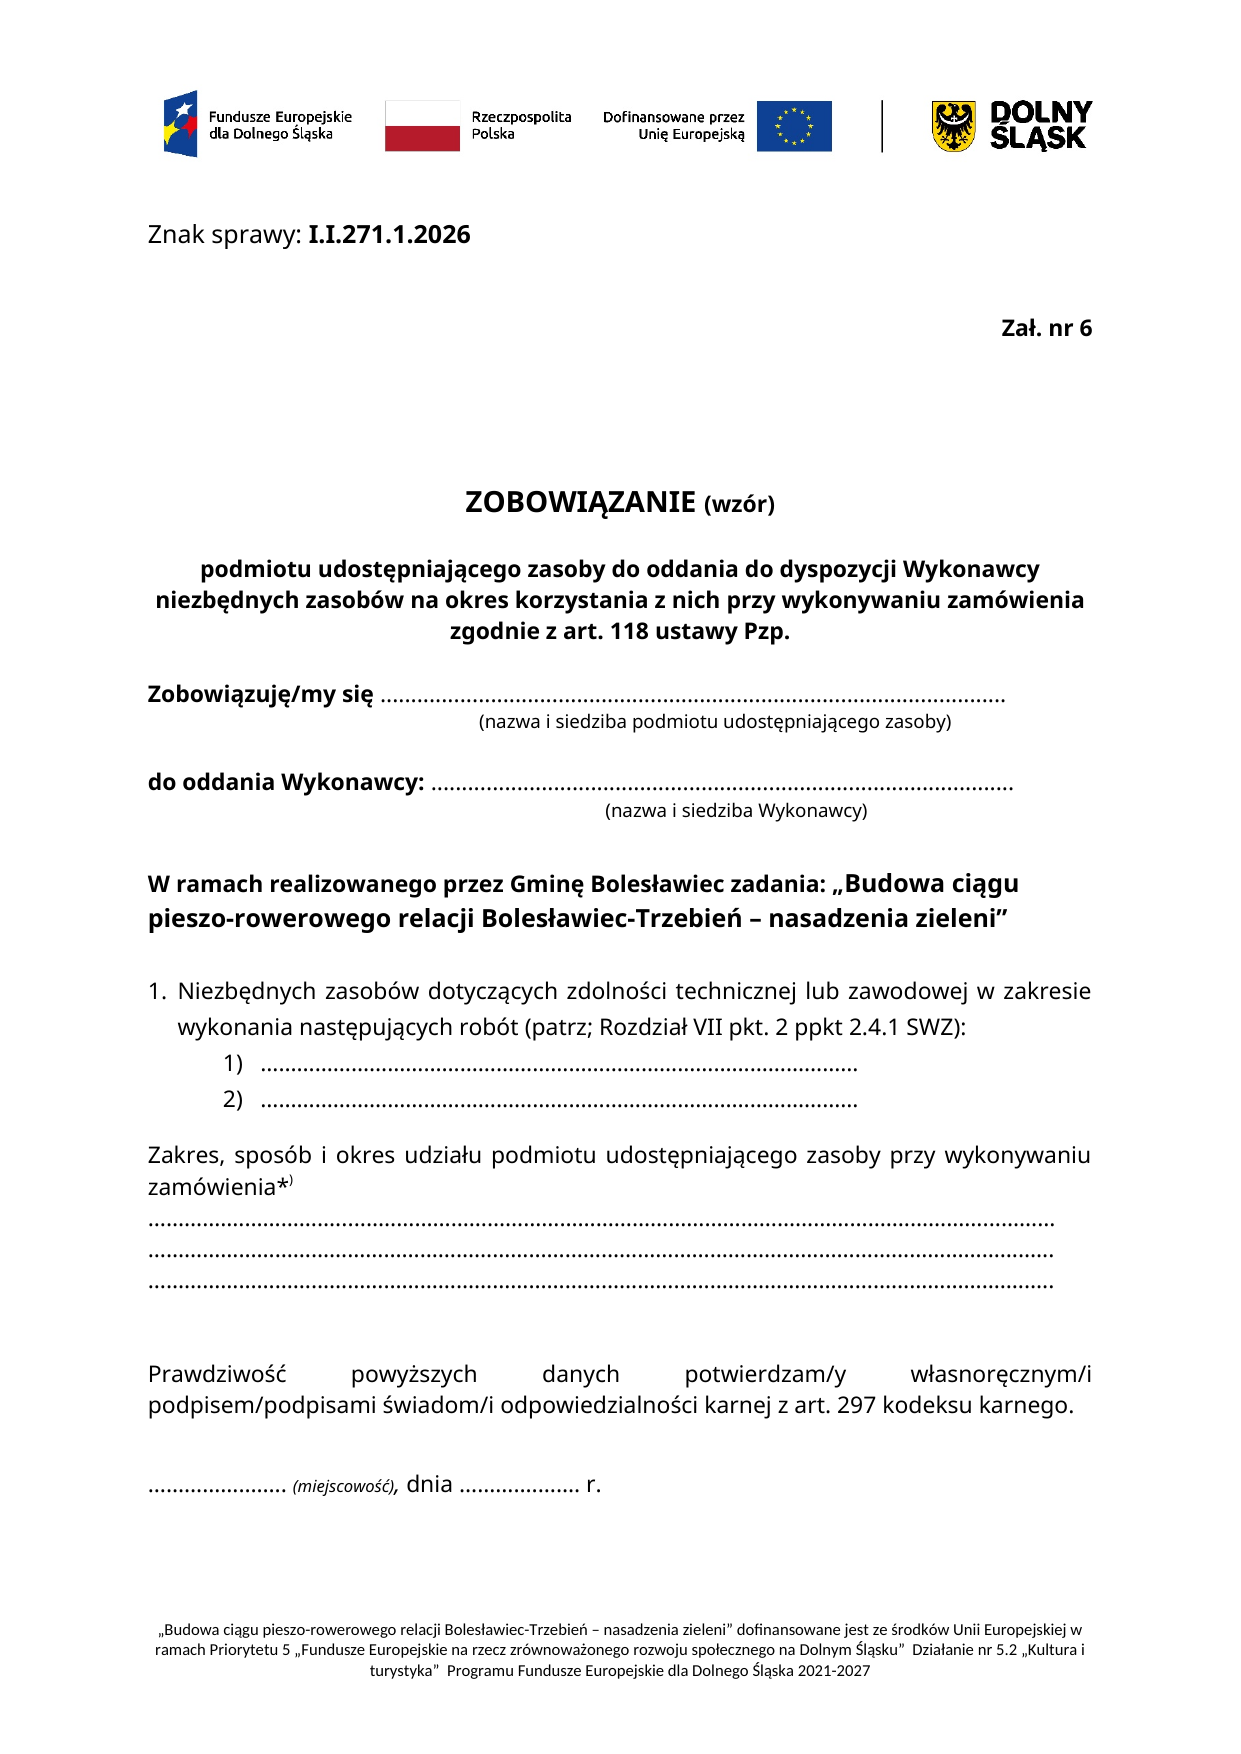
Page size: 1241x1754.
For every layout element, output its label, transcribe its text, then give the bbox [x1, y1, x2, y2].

text …………….……. (miejscowość), dnia ………….……. r. [148, 1467, 1093, 1499]
text ZOBOWIĄZANIE (wzór) [148, 482, 1093, 521]
text ………….……………….....…..…………………………………………………………………….………………...……… [148, 1202, 1093, 1233]
text do oddania Wykonawcy: ............................................................................................... [148, 766, 1093, 797]
text niezbędnych zasobów na okres korzystania z nich przy wykonywaniu zamówienia zgodnie z art. 118 ustawy Pzp. [148, 584, 1093, 646]
picture [147, 73, 1093, 174]
text …………………………………………………………………………………………………………………………….…….. [148, 1264, 1093, 1296]
text (nazwa i siedziba Wykonawcy) [148, 797, 1093, 822]
list Niezbędnych zasobów dotyczących zdolności technicznej lub zawodowej w zakresie wykonania następujących robót (patrz; Rozdział VII pkt. 2 ppkt 2.4.1 SWZ): [148, 975, 1093, 1042]
text Zobowiązuję/my się ...................................................................................................... [148, 678, 1093, 709]
text (nazwa i siedziba podmiotu udostępniającego zasoby) [148, 709, 1093, 734]
text podmiotu udostępniającego zasoby do oddania do dyspozycji Wykonawcy [148, 553, 1093, 584]
text Zał. nr 6 [148, 312, 1093, 343]
text Prawdziwość powyższych danych potwierdzam/y własnoręcznym/i podpisem/podpisami świadom/i odpowiedzialności karnej z art. 297 kodeksu karnego. [148, 1358, 1093, 1421]
list ……………………………………………………………………………………… [223, 1083, 1093, 1114]
text W ramach realizowanego przez Gminę Bolesławiec zadania: „Budowa ciągu pieszo-rowerowego relacji Bolesławiec-Trzebień – nasadzenia zieleni” [148, 866, 1093, 934]
list ……………………………………………………………………………………… [223, 1047, 1093, 1078]
text Zakres, sposób i okres udziału podmiotu udostępniającego zasoby przy wykonywaniu zamówienia*) [148, 1139, 1093, 1202]
text ……………………………………………………………………………………………………………………………….….. [148, 1233, 1093, 1264]
text Znak sprawy: I.I.271.1.2026 [148, 216, 1093, 250]
